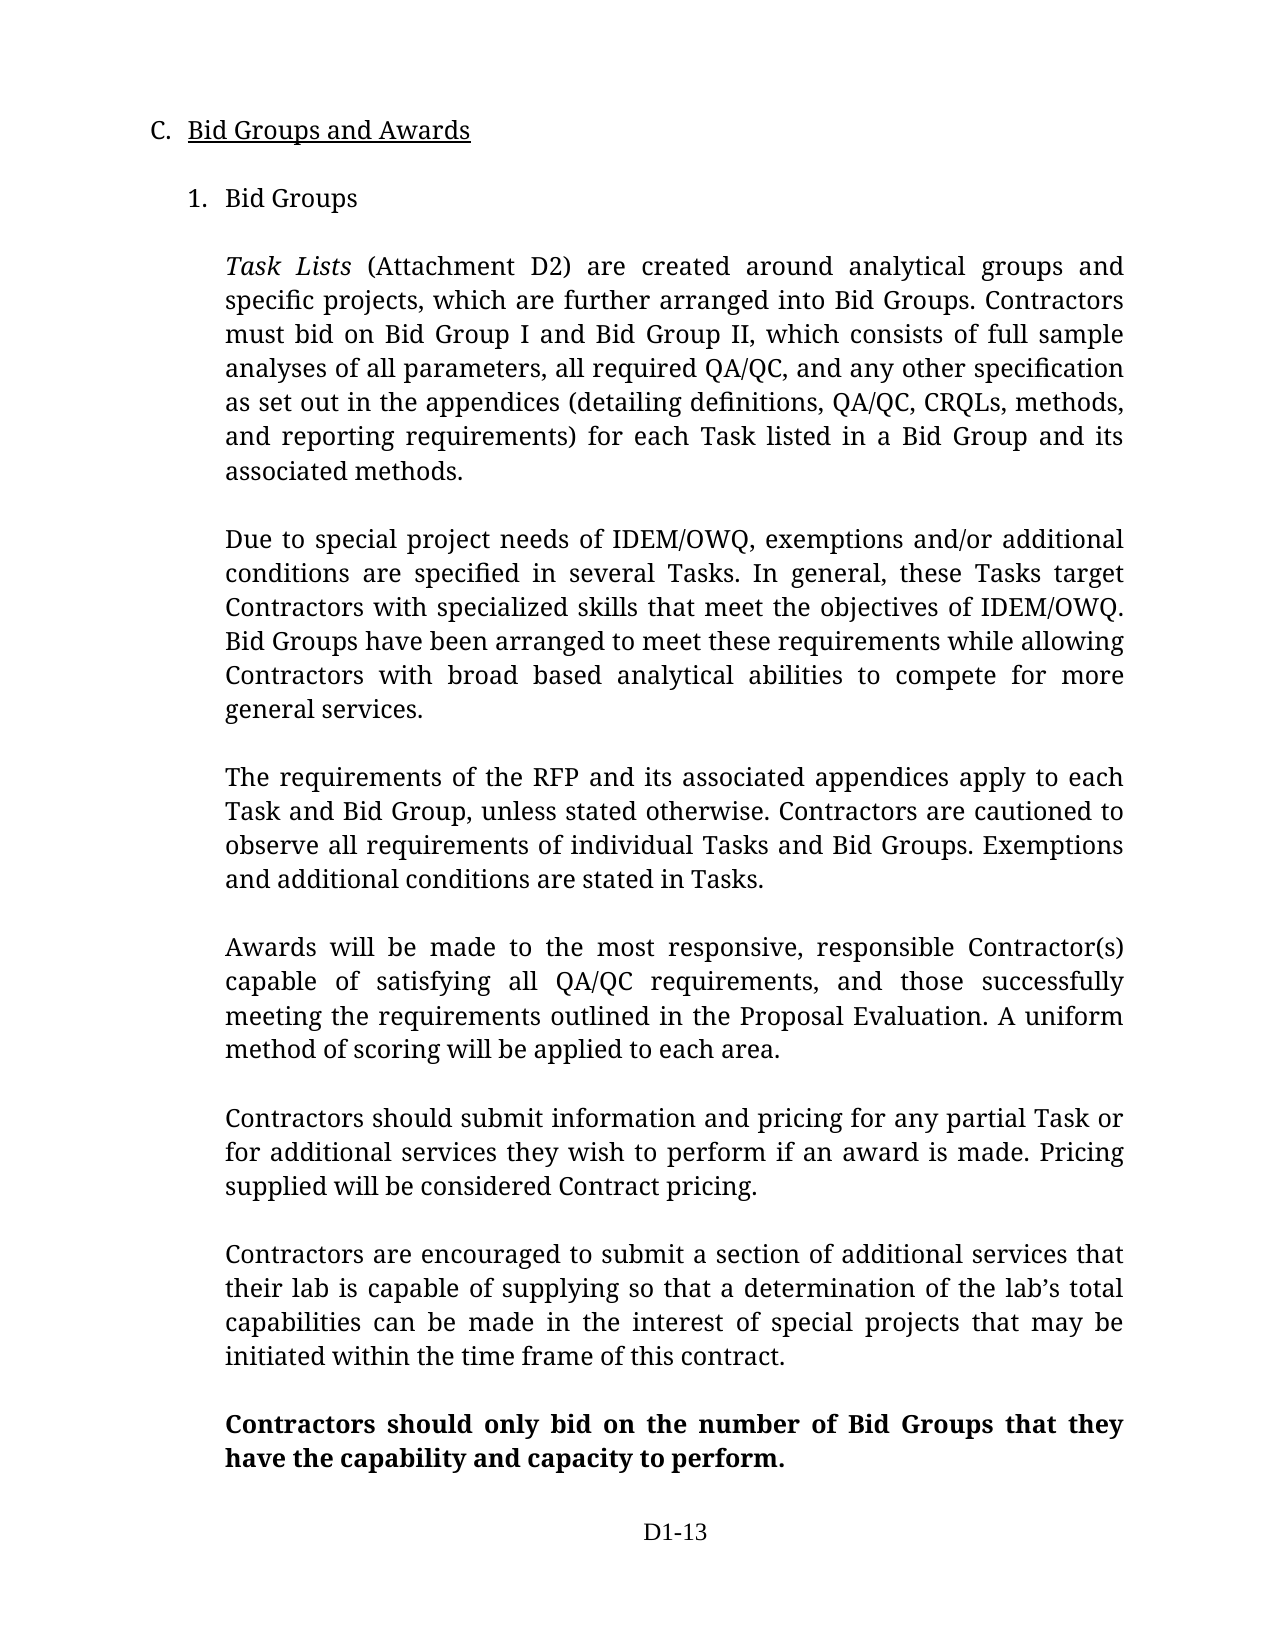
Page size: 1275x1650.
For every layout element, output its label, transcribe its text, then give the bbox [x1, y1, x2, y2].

text Contractors are encouraged to submit a section of additional services that their lab is capable of supplying so that a determination of the lab’s total capabilities can be made in the interest of special projects that may be initiated within the time frame of this contract. [225, 1237, 1125, 1373]
text The requirements of the RFP and its associated appendices apply to each Task and Bid Group, unless stated otherwise. Contractors are cautioned to observe all requirements of individual Tasks and Bid Groups. Exemptions and additional conditions are stated in Tasks. [225, 760, 1125, 896]
text Task Lists (Attachment D2) are created around analytical groups and specific projects, which are further arranged into Bid Groups. Contractors must bid on Bid Group I and Bid Group II, which consists of full sample analyses of all parameters, all required QA/QC, and any other specification as set out in the appendices (detailing definitions, QA/QC, CRQLs, methods, and reporting requirements) for each Task listed in a Bid Group and its associated methods. [225, 249, 1125, 487]
text Due to special project needs of IDEM/OWQ, exemptions and/or additional conditions are specified in several Tasks. In general, these Tasks target Contractors with specialized skills that meet the objectives of IDEM/OWQ. Bid Groups have been arranged to meet these requirements while allowing Contractors with broad based analytical abilities to compete for more general services. [225, 521, 1125, 726]
text Awards will be made to the most responsive, responsible Contractor(s) capable of satisfying all QA/QC requirements, and those successfully meeting the requirements outlined in the Proposal Evaluation. A uniform method of scoring will be applied to each area. [225, 930, 1125, 1066]
text Contractors should submit information and pricing for any partial Task or for additional services they wish to perform if an award is made. Pricing supplied will be considered Contract pricing. [225, 1100, 1125, 1202]
text Contractors should only bid on the number of Bid Groups that they have the capability and capacity to perform. [225, 1407, 1125, 1475]
list Bid Groups [187, 181, 1125, 215]
text C. Bid Groups and Awards [150, 112, 1125, 147]
